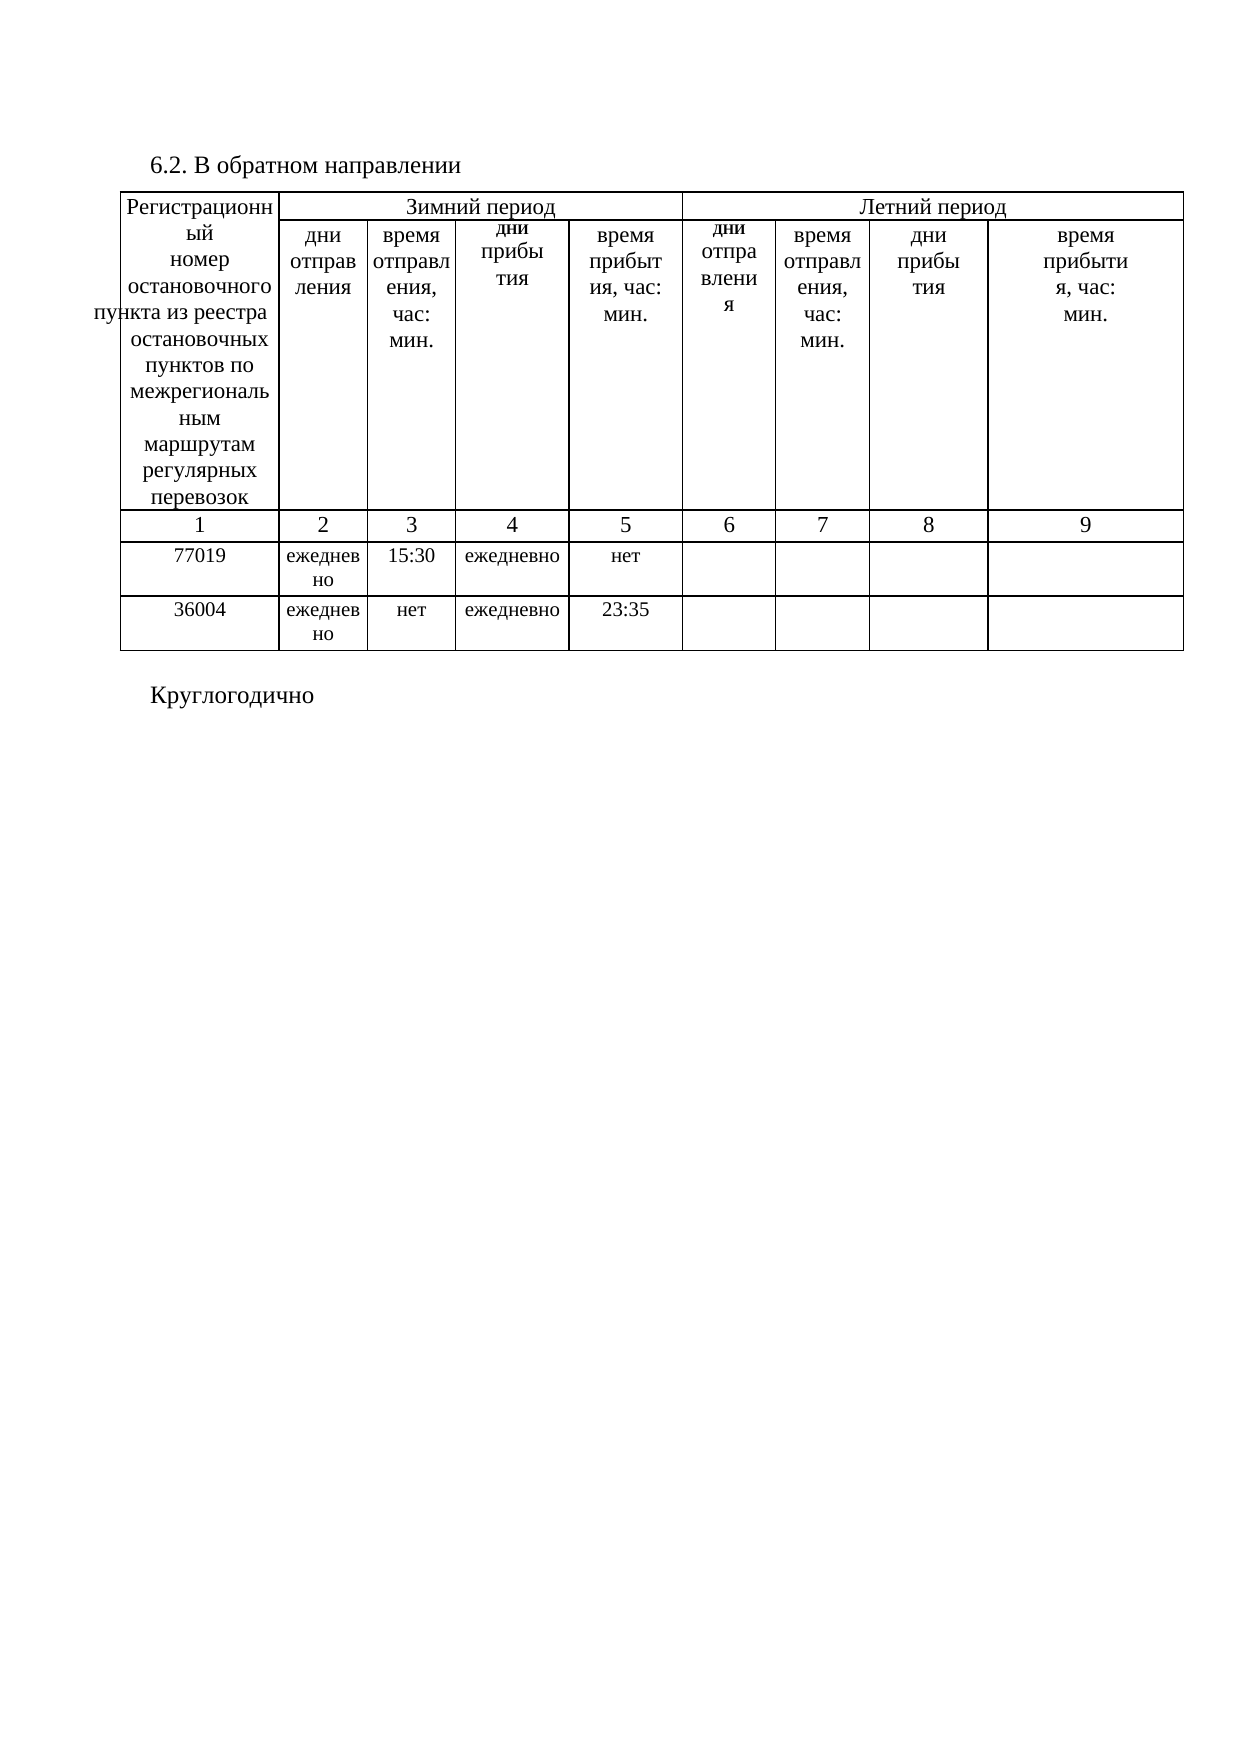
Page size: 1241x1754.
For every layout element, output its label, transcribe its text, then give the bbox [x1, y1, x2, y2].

table_cell нет [570, 543, 682, 595]
text Круглогодично [150, 680, 1090, 709]
table_cell 6 [683, 511, 775, 541]
table_cell 9 [989, 511, 1183, 541]
table_cell ежедневно [456, 543, 568, 595]
table_cell [989, 543, 1183, 595]
table_cell 1 [121, 511, 278, 541]
table_cell [989, 597, 1183, 650]
table_cell [870, 543, 987, 595]
table_cell время прибыт ия, час: мин. [570, 221, 682, 509]
table_cell 23:35 [570, 597, 682, 650]
table_cell ДНИ прибы тия [456, 221, 568, 509]
table_cell ежедневно [280, 543, 367, 595]
text 6.2. В обратном направлении [150, 150, 1090, 179]
table_cell дни прибы тия [870, 221, 987, 509]
table_cell нет [368, 597, 455, 650]
table_header Летний период [683, 193, 1183, 219]
table_header Зимний период [280, 193, 682, 219]
table_cell 4 [456, 511, 568, 541]
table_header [121, 193, 278, 509]
table_cell [776, 597, 869, 650]
table_cell ежедневно [280, 597, 367, 650]
table_cell [683, 597, 775, 650]
table_cell 8 [870, 511, 987, 541]
table_cell время отправл ения, час: мин. [368, 221, 455, 509]
table_cell 15:30 [368, 543, 455, 595]
table_cell ДНИ отпра влени я [683, 221, 775, 509]
table_cell 77019 [121, 543, 278, 595]
table_cell 36004 [121, 597, 278, 650]
table_cell [870, 597, 987, 650]
table_cell ежедневно [456, 597, 568, 650]
table_cell время отправл ения, час: мин. [776, 221, 869, 509]
table_cell 3 [368, 511, 455, 541]
table_cell [776, 543, 869, 595]
table_cell время прибыти я, час: мин. [989, 221, 1183, 509]
table_cell 2 [280, 511, 367, 541]
table_cell 5 [570, 511, 682, 541]
table_cell дни отправ ления [280, 221, 367, 509]
table_cell 7 [776, 511, 869, 541]
table_cell [683, 543, 775, 595]
